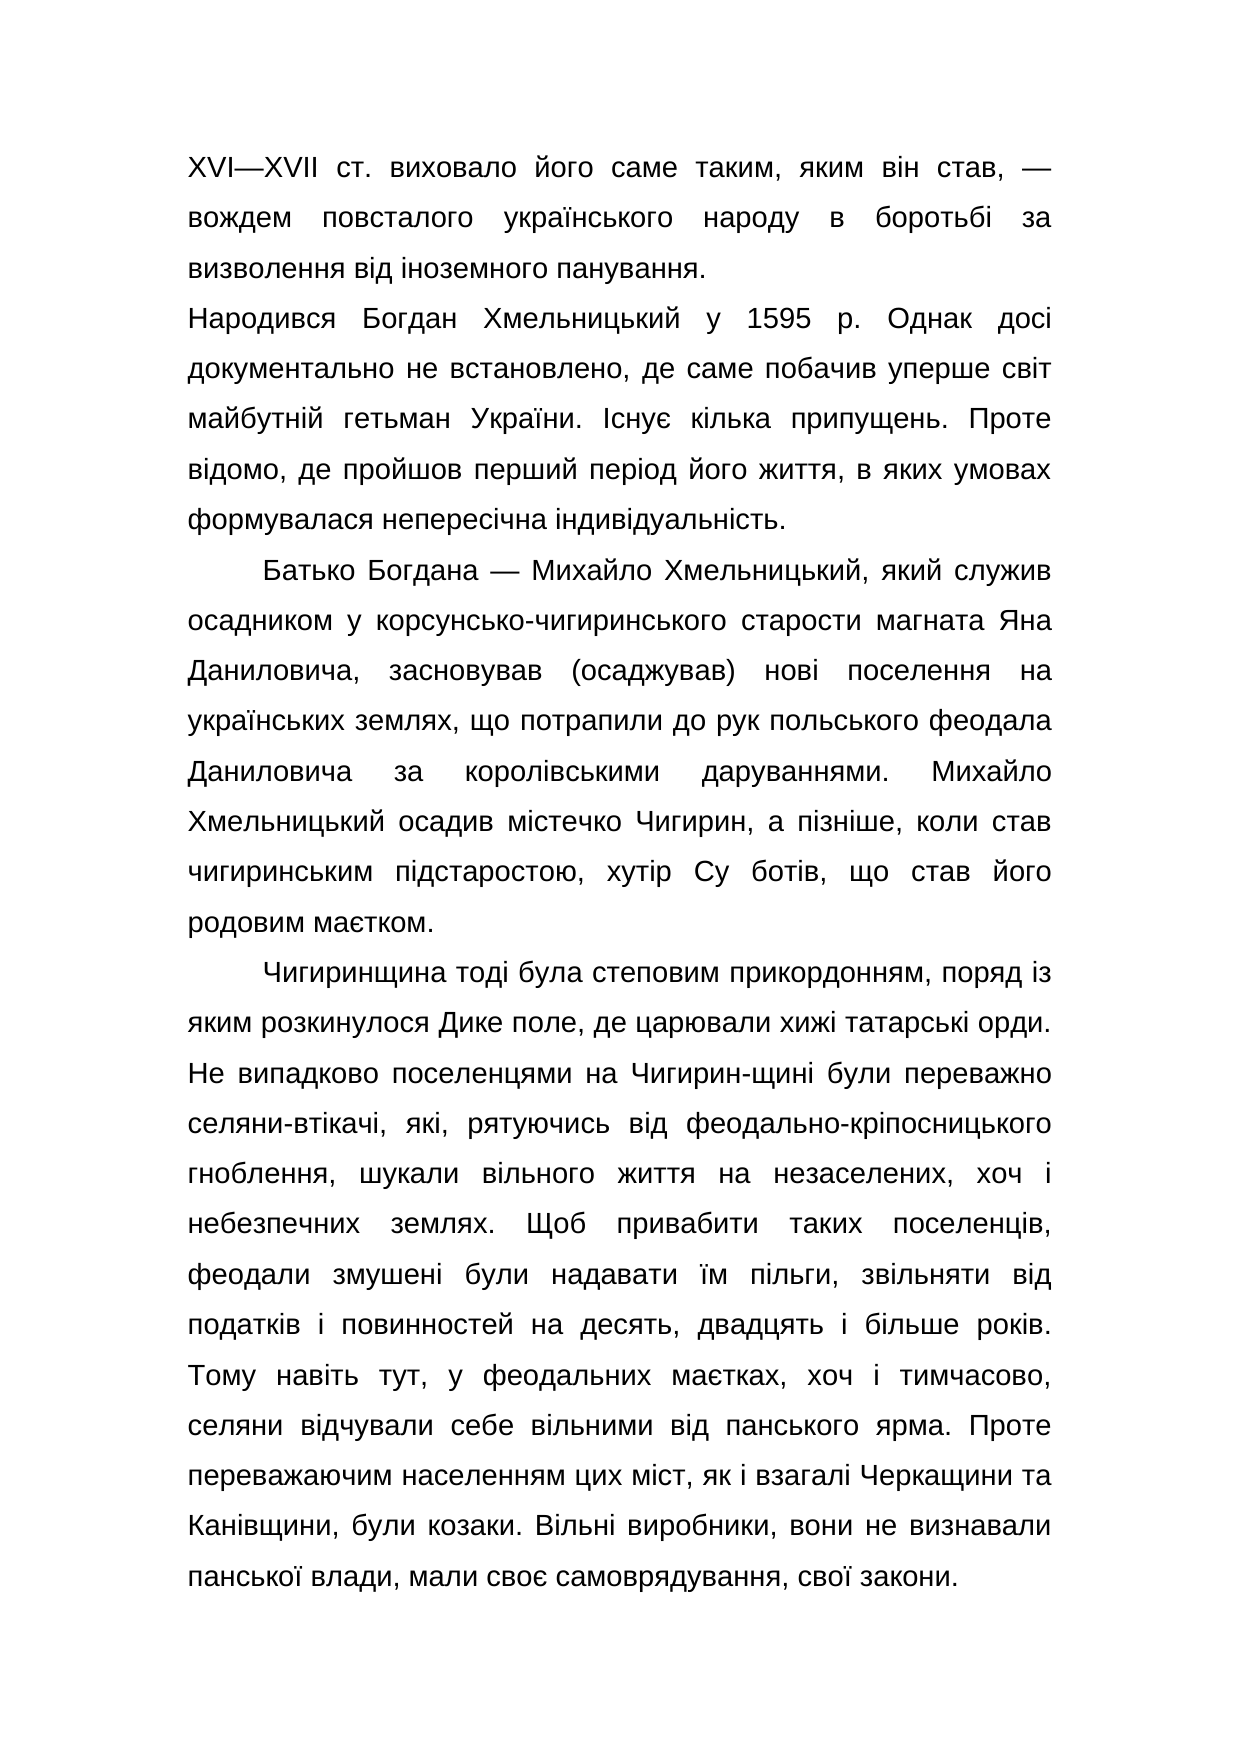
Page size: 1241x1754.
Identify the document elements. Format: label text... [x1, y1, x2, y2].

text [187, 150, 1053, 284]
text Чигиринщина тоді була степовим прикордонням, поряд із яким розкинулося Дике поле, де царювали хижі татарські орди. Не випадково поселенцями на Чигирин-щині були переважно селяни-втікачі, які, рятуючись від феодально-кріпосницького гноблення, шукали вільного життя на незаселених, хоч і небезпечних землях. Щоб привабити таких поселенців, феодали змушені були надавати їм пільги, звільняти від податків і повинностей на десять, двадцять і більше років. Тому навіть тут, у феодальних маєтках, хоч і тимчасово, селяни відчували себе вільними від панського ярма. Проте переважаючим населенням цих міст, як і взагалі Черкащини та Канівщини, були козаки. Вільні виробники, вони не визнавали панської влади, мали своє самоврядування, свої закони. [187, 955, 1053, 1592]
text Народився Богдан Хмельницький у 1595 р. Однак досі документально не встановлено, де саме побачив уперше світ майбутній гетьман України. Існує кілька припущень. Проте відомо, де пройшов перший період його життя, в яких умовах формувалася непересічна індивідуальність. [187, 301, 1053, 536]
text Батько Богдана — Михайло Хмельницький, який служив осадником у корсунсько-чигиринського старости магната Яна Даниловича, засновував (осаджував) нові поселення на українських землях, що потрапили до рук польського феодала Даниловича за королівськими даруваннями. Михайло Хмельницький осадив містечко Чигирин, а пізніше, коли став чигиринським підстаростою, хутір Су ботів, що став його родовим маєтком. [187, 552, 1053, 938]
